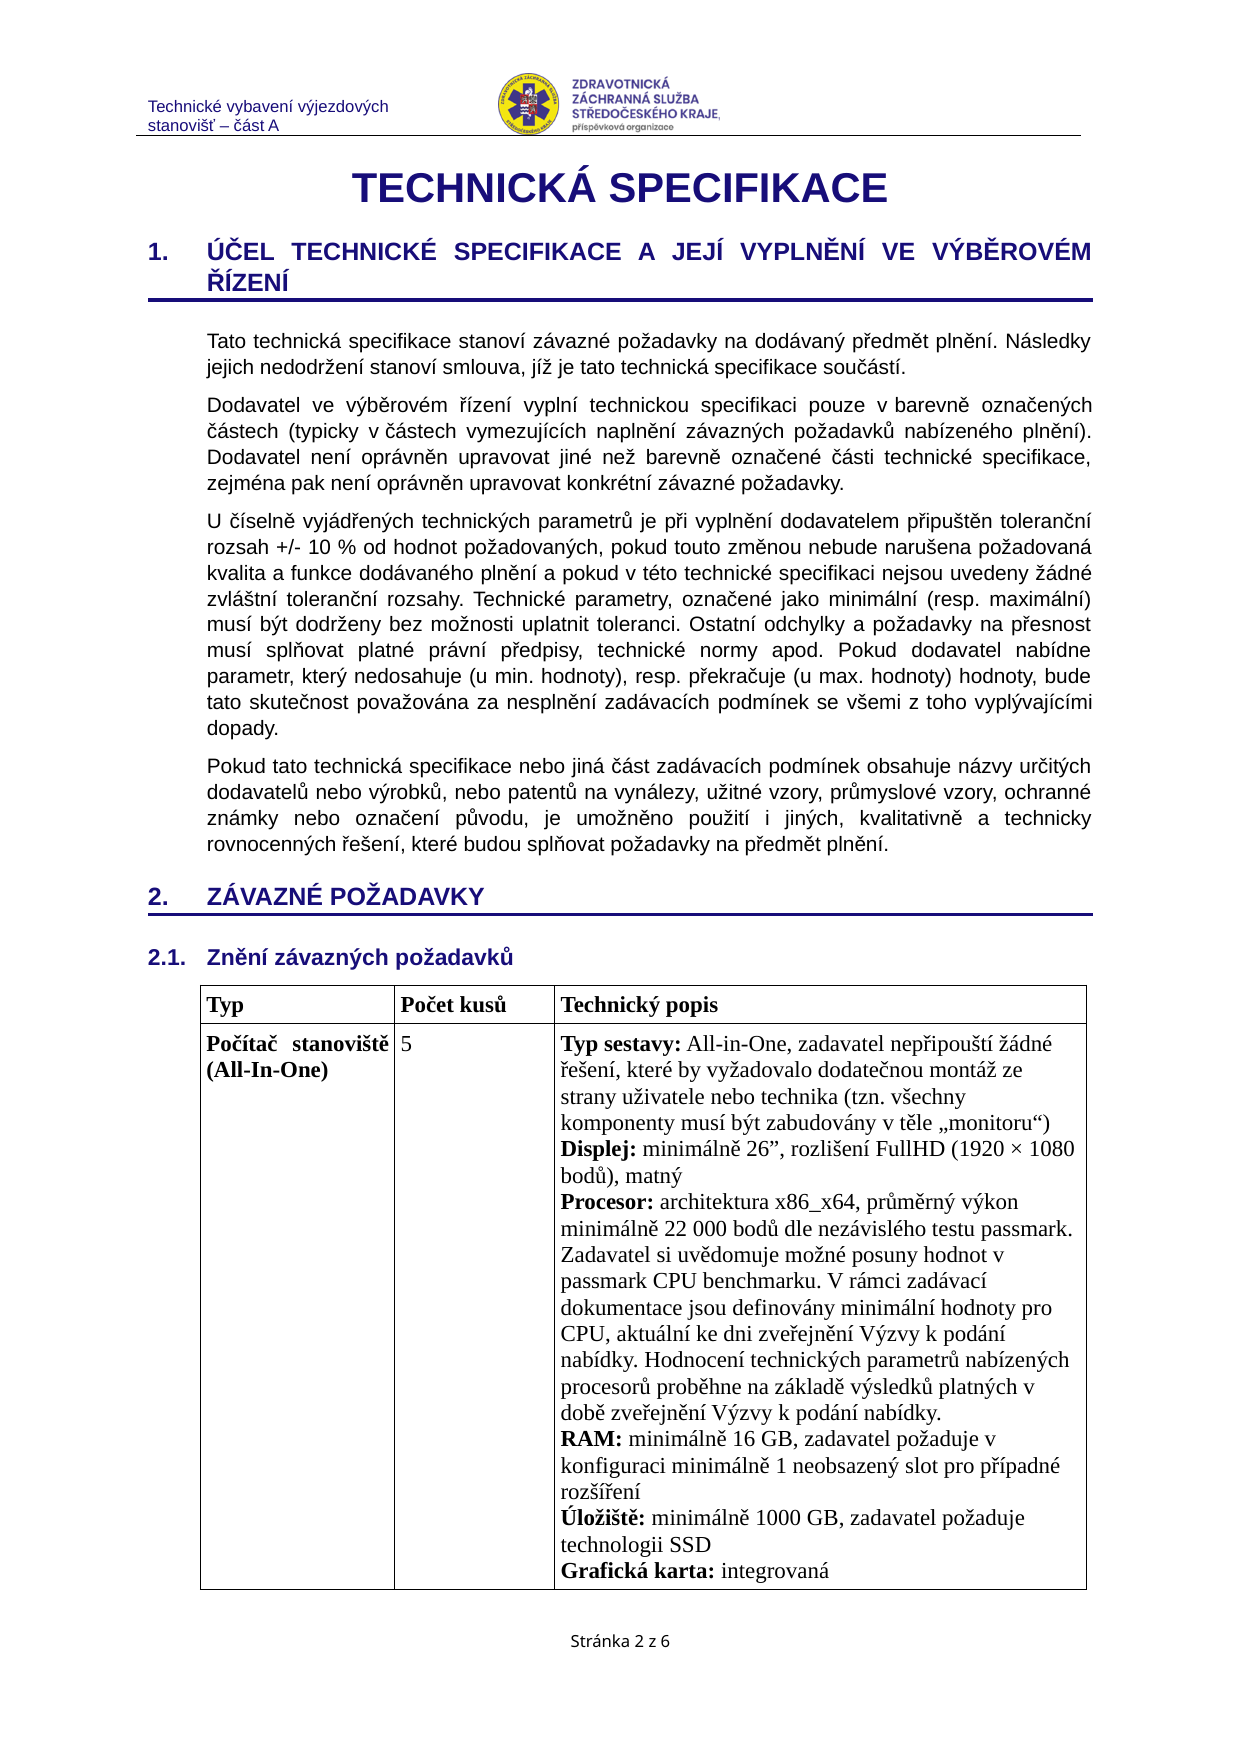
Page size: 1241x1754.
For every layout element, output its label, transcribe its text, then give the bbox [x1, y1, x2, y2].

text Pokud tato technická specifikace nebo jiná část zadávacích podmínek obsahuje názvy určitých dodavatelů nebo výrobků, nebo patentů na vynálezy, užitné vzory, průmyslové vzory, ochranné známky nebo označení původu, je umožněno použití i jiných, kvalitativně a technicky rovnocenných řešení, které budou splňovat požadavky na předmět plnění. [207, 754, 1093, 855]
text Dodavatel ve výběrovém řízení vyplní technickou specifikaci pouze v barevně označených částech (typicky v částech vymezujících naplnění závazných požadavků nabízeného plnění). Dodavatel není oprávněn upravovat jiné než barevně označené části technické specifikace, zejména pak není oprávněn upravovat konkrétní závazné požadavky. [207, 393, 1093, 494]
text Tato technická specifikace stanoví závazné požadavky na dodávaný předmět plnění. Následky jejich nedodržení stanoví smlouva, jíž je tato technická specifikace součástí. [207, 329, 1093, 379]
text Technická specifikace [148, 164, 1093, 212]
text Znění závazných požadavků [148, 943, 1093, 970]
picture [498, 73, 720, 135]
text U číselně vyjádřených technických parametrů je při vyplnění dodavatelem připuštěn toleranční rozsah +/- 10 % od hodnot požadovaných, pokud touto změnou nebude narušena požadovaná kvalita a funkce dodávaného plnění a pokud v této technické specifikaci nejsou uvedeny žádné zvláštní toleranční rozsahy. Technické parametry, označené jako minimální (resp. maximální) musí být dodrženy bez možnosti uplatnit toleranci. Ostatní odchylky a požadavky na přesnost musí splňovat platné právní předpisy, technické normy apod. Pokud dodavatel nabídne parametr, který nedosahuje (u min. hodnoty), resp. překračuje (u max. hodnoty) hodnoty, bude tato skutečnost považována za nesplnění zadávacích podmínek se všemi z toho vyplývajícími dopady. [207, 509, 1093, 739]
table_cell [201, 1024, 394, 1589]
text Závazné požadavky [148, 882, 1093, 913]
table_header Počet kusů [395, 986, 554, 1023]
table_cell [555, 1024, 1086, 1589]
text Účel Technické specifikace a její vyplnění ve výběrovém řízení [148, 237, 1093, 298]
table_header Technický popis [555, 986, 1086, 1023]
table_cell 5 [395, 1024, 554, 1589]
table_header Typ [201, 986, 394, 1023]
